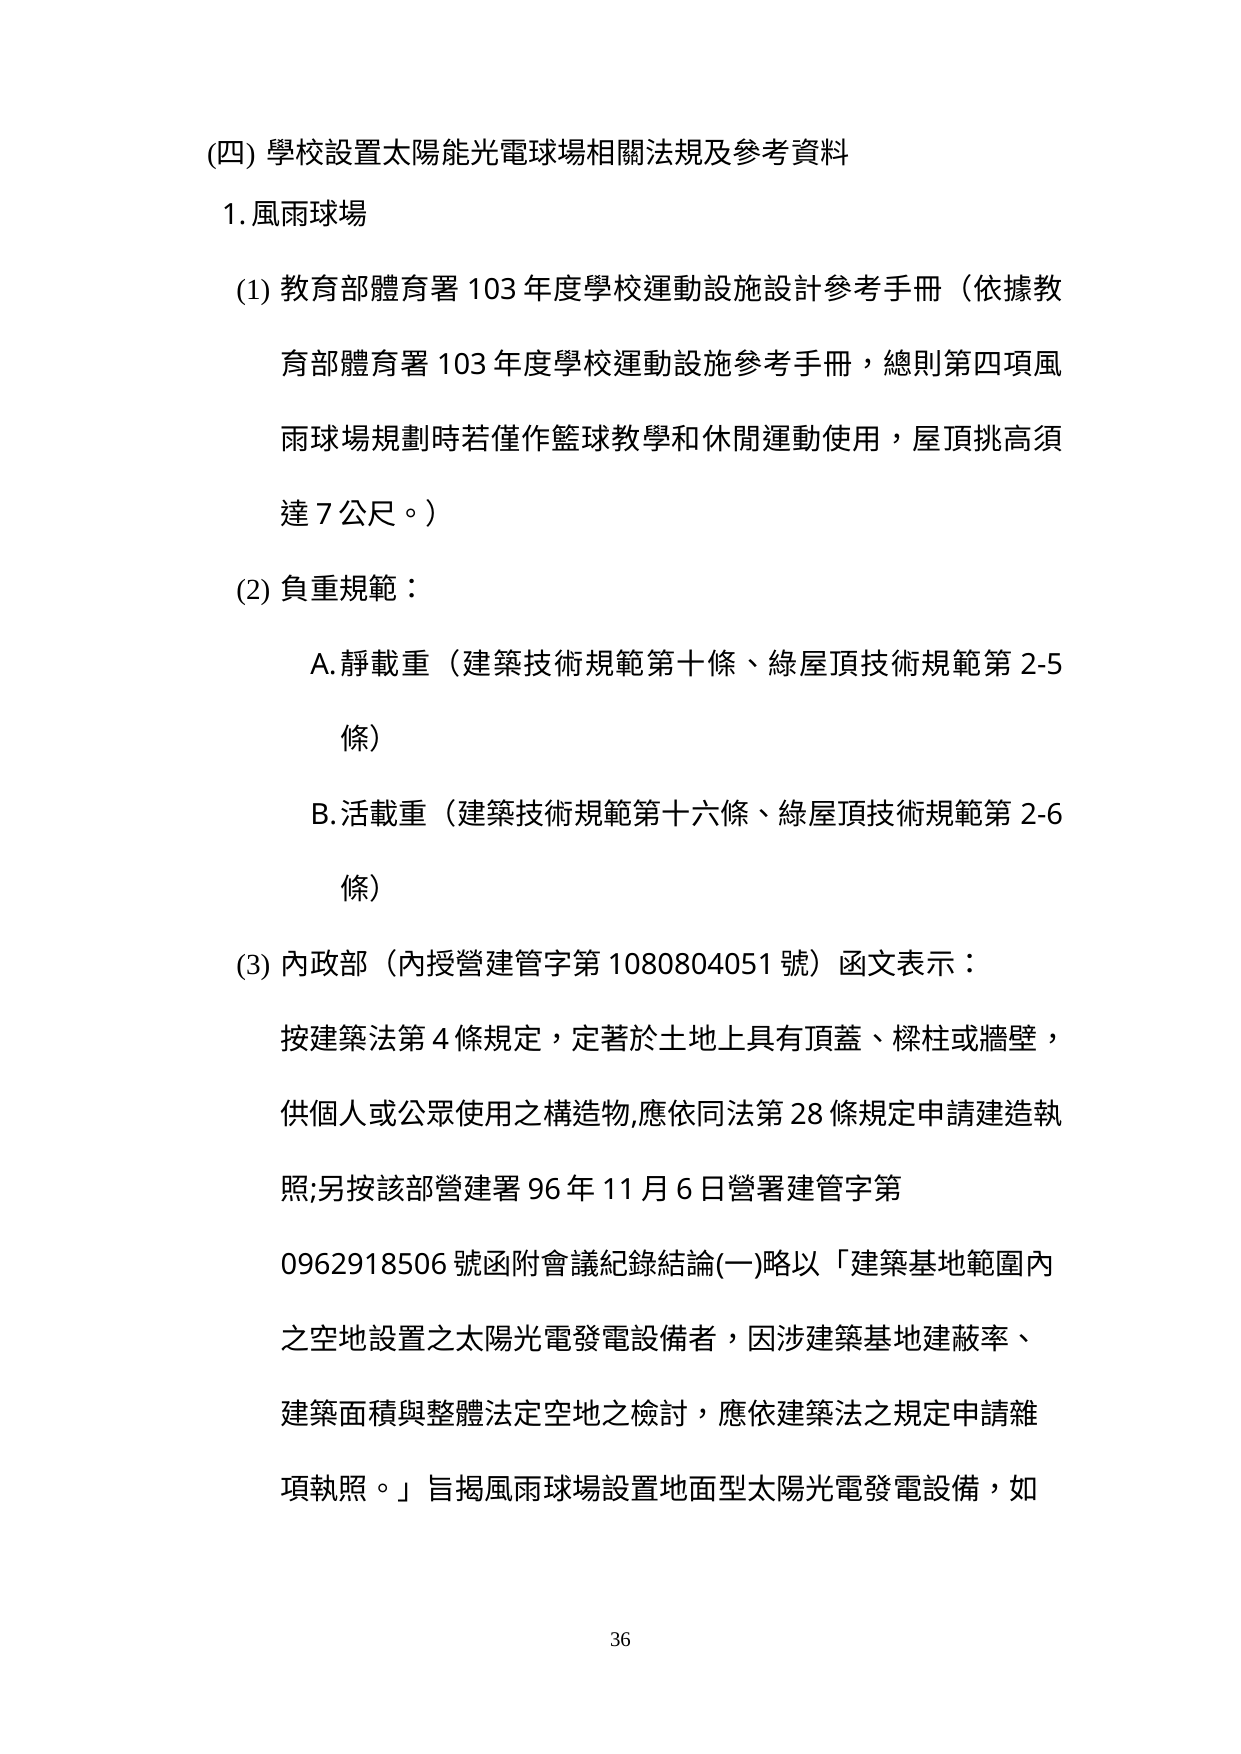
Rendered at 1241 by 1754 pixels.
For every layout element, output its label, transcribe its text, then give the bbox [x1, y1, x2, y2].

list 活載重（建築技術規範第十六條、綠屋頂技術規範第2-6條） [310, 774, 1063, 924]
list 風雨球場 [222, 174, 1063, 249]
list 學校設置太陽能光電球場相關法規及參考資料 [207, 122, 1063, 174]
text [280, 999, 1063, 1524]
list 內政部（內授營建管字第1080804051號）函文表示： [236, 924, 1063, 999]
list 負重規範： [236, 549, 1063, 624]
list 教育部體育署103年度學校運動設施設計參考手冊（依據教育部體育署103年度學校運動設施參考手冊，總則第四項風雨球場規劃時若僅作籃球教學和休閒運動使用，屋頂挑高須達7公尺。） [236, 249, 1063, 549]
list 靜載重（建築技術規範第十條、綠屋頂技術規範第2-5條） [310, 624, 1063, 774]
